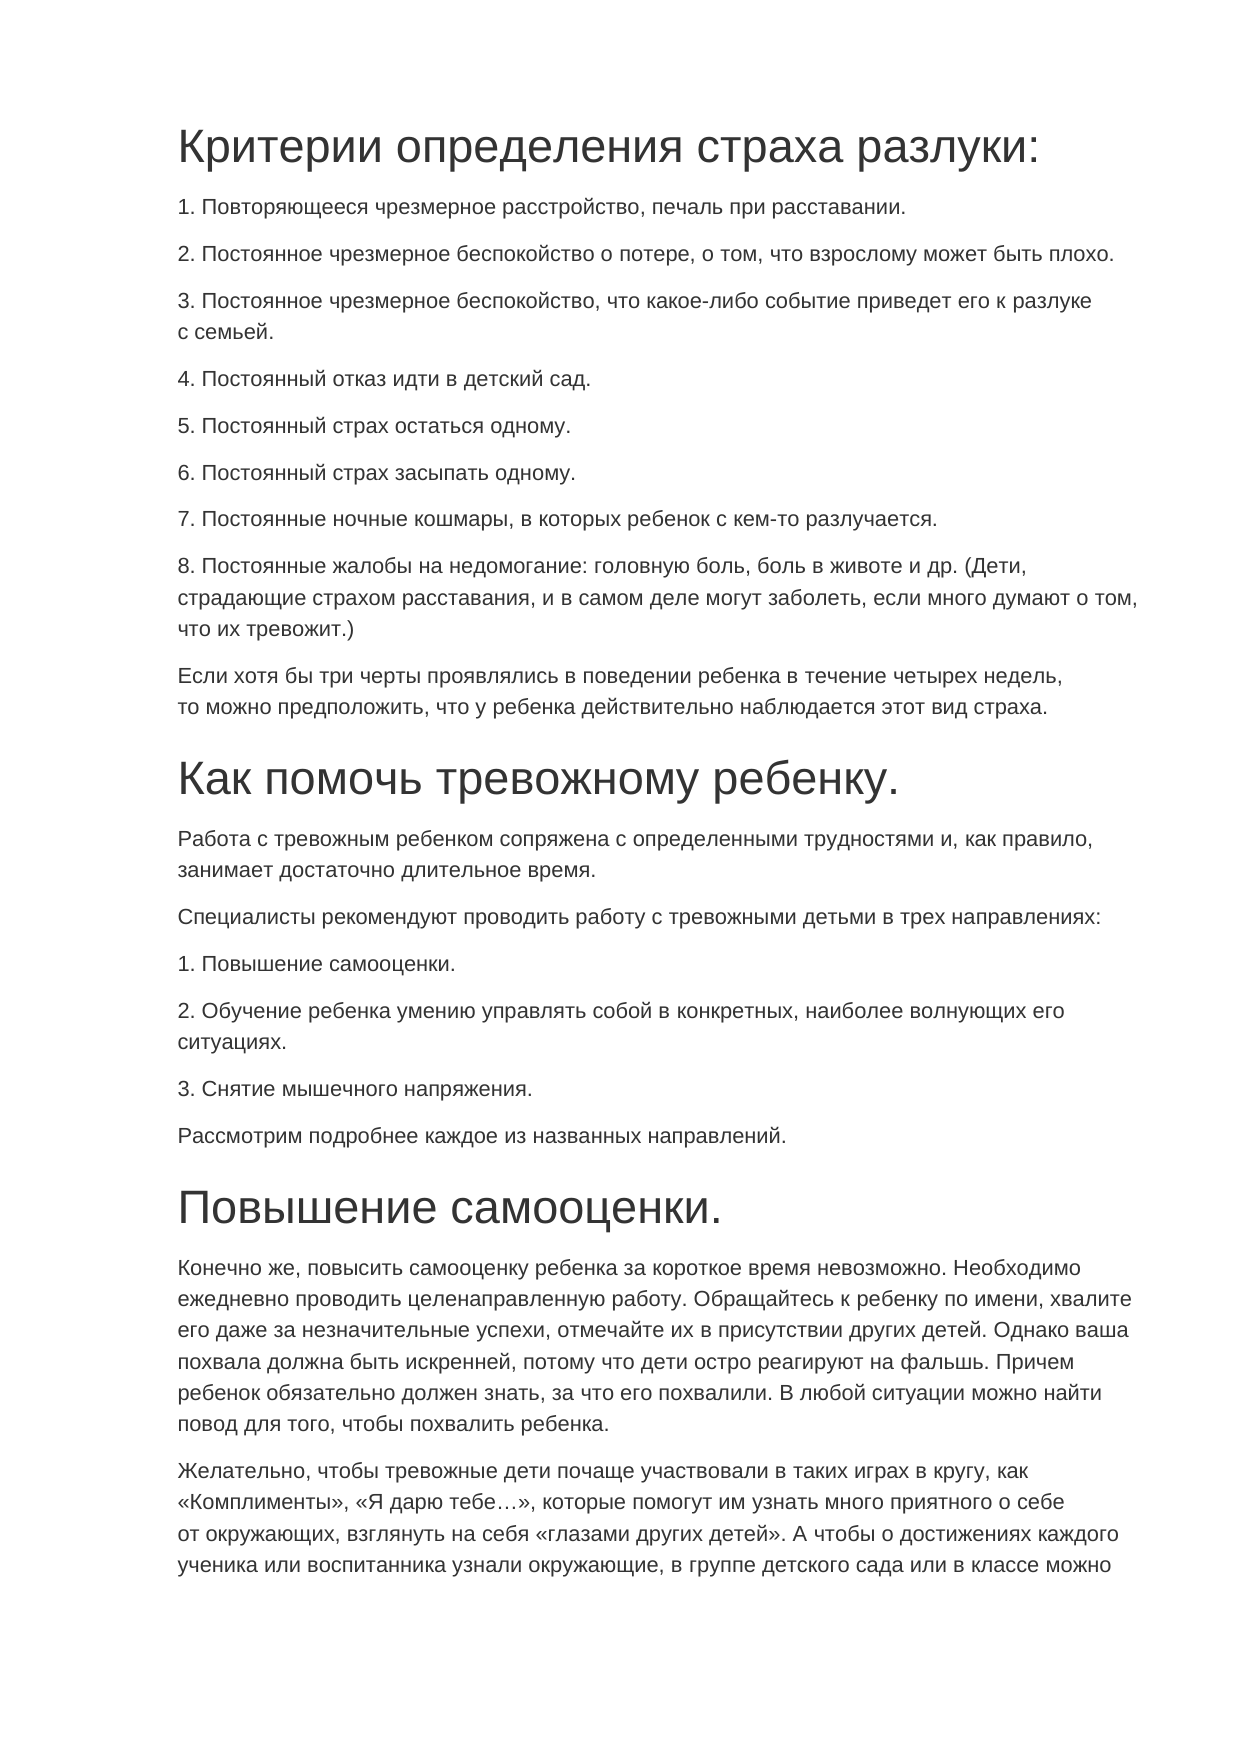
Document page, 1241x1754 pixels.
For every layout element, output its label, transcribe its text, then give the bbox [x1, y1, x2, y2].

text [177, 1452, 1152, 1577]
text Повышение самооценки. [177, 1179, 1152, 1233]
text 3. Постоянное чрезмерное беспокойство, что какое-либо событие приведет его к разлуке с семьей. [177, 281, 1152, 344]
text 2. Постоянное чрезмерное беспокойство о потере, о том, что взрослому может быть плохо. [177, 234, 1152, 266]
text Рассмотрим подробнее каждое из названных направлений. [177, 1117, 1152, 1148]
text 8. Постоянные жалобы на недомогание: головную боль, боль в животе и др. (Дети, страдающие страхом расставания, и в самом деле могут заболеть, если много думают о том, что их тревожит.) [177, 547, 1152, 641]
text 2. Обучение ребенка умению управлять собой в конкретных, наиболее волнующих его ситуациях. [177, 992, 1152, 1054]
text 3. Снятие мышечного напряжения. [177, 1070, 1152, 1101]
text Как помочь тревожному ребенку. [177, 750, 1152, 804]
text 6. Постоянный страх засыпать одному. [177, 453, 1152, 484]
text 5. Постоянный страх остаться одному. [177, 406, 1152, 438]
text 1. Повышение самооценки. [177, 945, 1152, 976]
text Критерии определения страха разлуки: [177, 118, 1152, 172]
text Если хотя бы три черты проявлялись в поведении ребенка в течение четырех недель, то можно предположить, что у ребенка действительно наблюдается этот вид страха. [177, 656, 1152, 719]
text 7. Постоянные ночные кошмары, в которых ребенок с кем-то разлучается. [177, 500, 1152, 531]
text Специалисты рекомендуют проводить работу с тревожными детьми в трех направлениях: [177, 898, 1152, 929]
text 1. Повторяющееся чрезмерное расстройство, печаль при расставании. [177, 188, 1152, 219]
text Конечно же, повысить самооценку ребенка за короткое время невозможно. Необходимо ежедневно проводить целенаправленную работу. Обращайтесь к ребенку по имени, хвалите его даже за незначительные успехи, отмечайте их в присутствии других детей. Однако ваша похвала должна быть искренней, потому что дети остро реагируют на фальшь. Причем ребенок обязательно должен знать, за что его похвалили. В любой ситуации можно найти повод для того, чтобы похвалить ребенка. [177, 1249, 1152, 1436]
text Работа с тревожным ребенком сопряжена с определенными трудностями и, как правило, занимает достаточно длительное время. [177, 820, 1152, 882]
text 4. Постоянный отказ идти в детский сад. [177, 359, 1152, 391]
